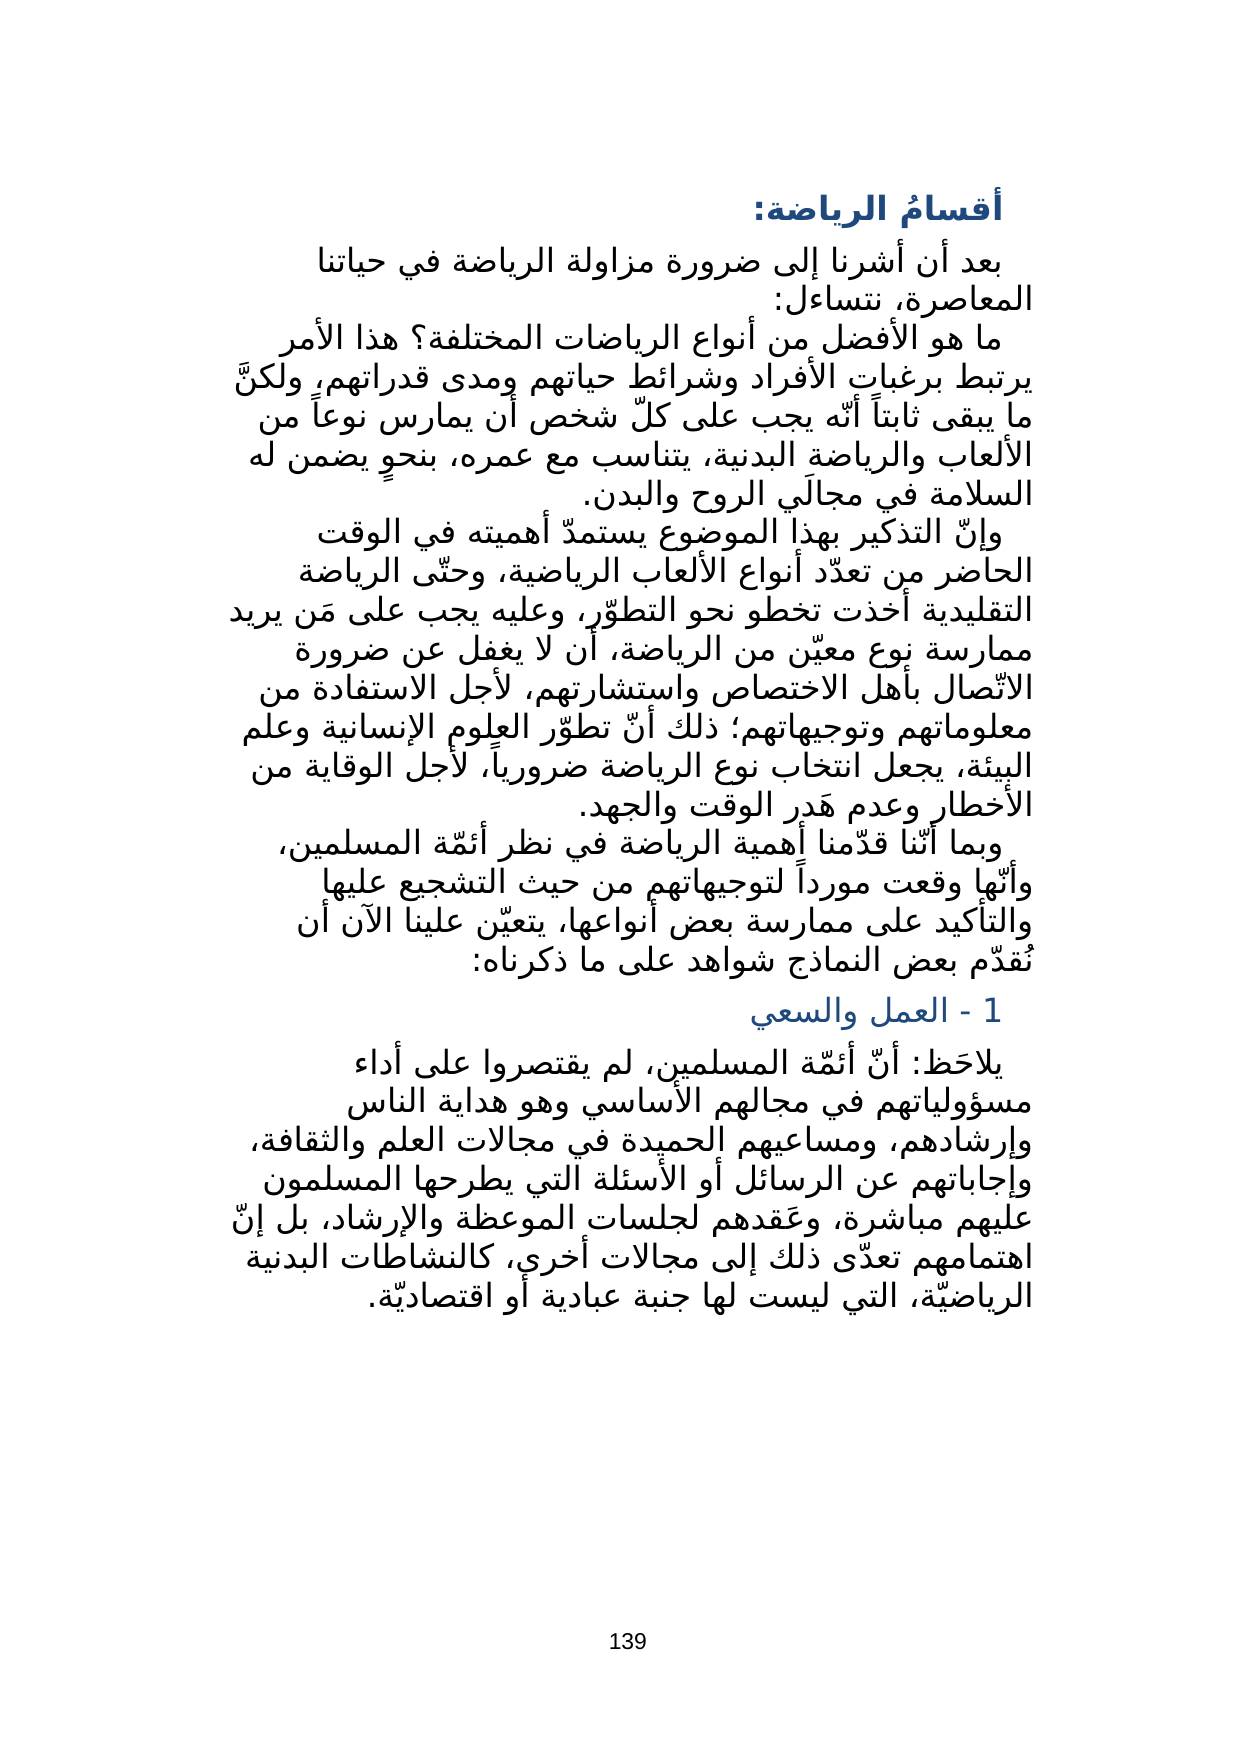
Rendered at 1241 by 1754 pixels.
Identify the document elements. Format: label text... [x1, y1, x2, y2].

subtitle 1 - العمل والسعي [222, 992, 1033, 1031]
text وبما أنّنا قدّمنا أهمية الرياضة في نظر أئمّة المسلمين، وأنّها وقعت مورداً لتوجيهاتهم من حيث التشجيع عليها والتأكيد على ممارسة بعض أنواعها، يتعيّن علينا الآن أن نُقدّم بعض النماذج شواهد على ما ذكرناه: [222, 824, 1033, 979]
text بعد أن أشرنا إلى ضرورة مزاولة الرياضة في حياتنا المعاصرة، نتساءل: [222, 241, 1033, 319]
subtitle أقسامُ الرياضة: [222, 190, 1033, 228]
text وإنّ التذكير بهذا الموضوع يستمدّ أهميته في الوقت الحاضر من تعدّد أنواع الألعاب الرياضية، وحتّى الرياضة التقليدية أخذت تخطو نحو التطوّر، وعليه يجب على مَن يريد ممارسة نوع معيّن من الرياضة، أن لا يغفل عن ضرورة الاتّصال بأهل الاختصاص واستشارتهم، لأجل الاستفادة من معلوماتهم وتوجيهاتهم؛ ذلك أنّ تطوّر العلوم الإنسانية وعلم البيئة، يجعل انتخاب نوع الرياضة ضرورياً، لأجل الوقاية من الأخطار وعدم هَدر الوقت والجهد. [222, 513, 1033, 824]
text يلاحَظ: أنّ أئمّة المسلمين، لم يقتصروا على أداء مسؤولياتهم في مجالهم الأساسي وهو هداية الناس وإرشادهم، ومساعيهم الحميدة في مجالات العلم والثقافة، وإجاباتهم عن الرسائل أو الأسئلة التي يطرحها المسلمون عليهم مباشرة، وعَقدهم لجلسات الموعظة والإرشاد، بل إنّ اهتمامهم تعدّى ذلك إلى مجالات أخرى، كالنشاطات البدنية الرياضيّة، التي ليست لها جنبة عبادية أو اقتصاديّة. [222, 1043, 1033, 1315]
text ما هو الأفضل من أنواع الرياضات المختلفة؟ هذا الأمر يرتبط برغبات الأفراد وشرائط حياتهم ومدى قدراتهم، ولكنَّ ما يبقى ثابتاً أنّه يجب على كلّ شخص أن يمارس نوعاً من الألعاب والرياضة البدنية، يتناسب مع عمره، بنحوٍ يضمن له السلامة في مجالَي الروح والبدن. [222, 319, 1033, 513]
